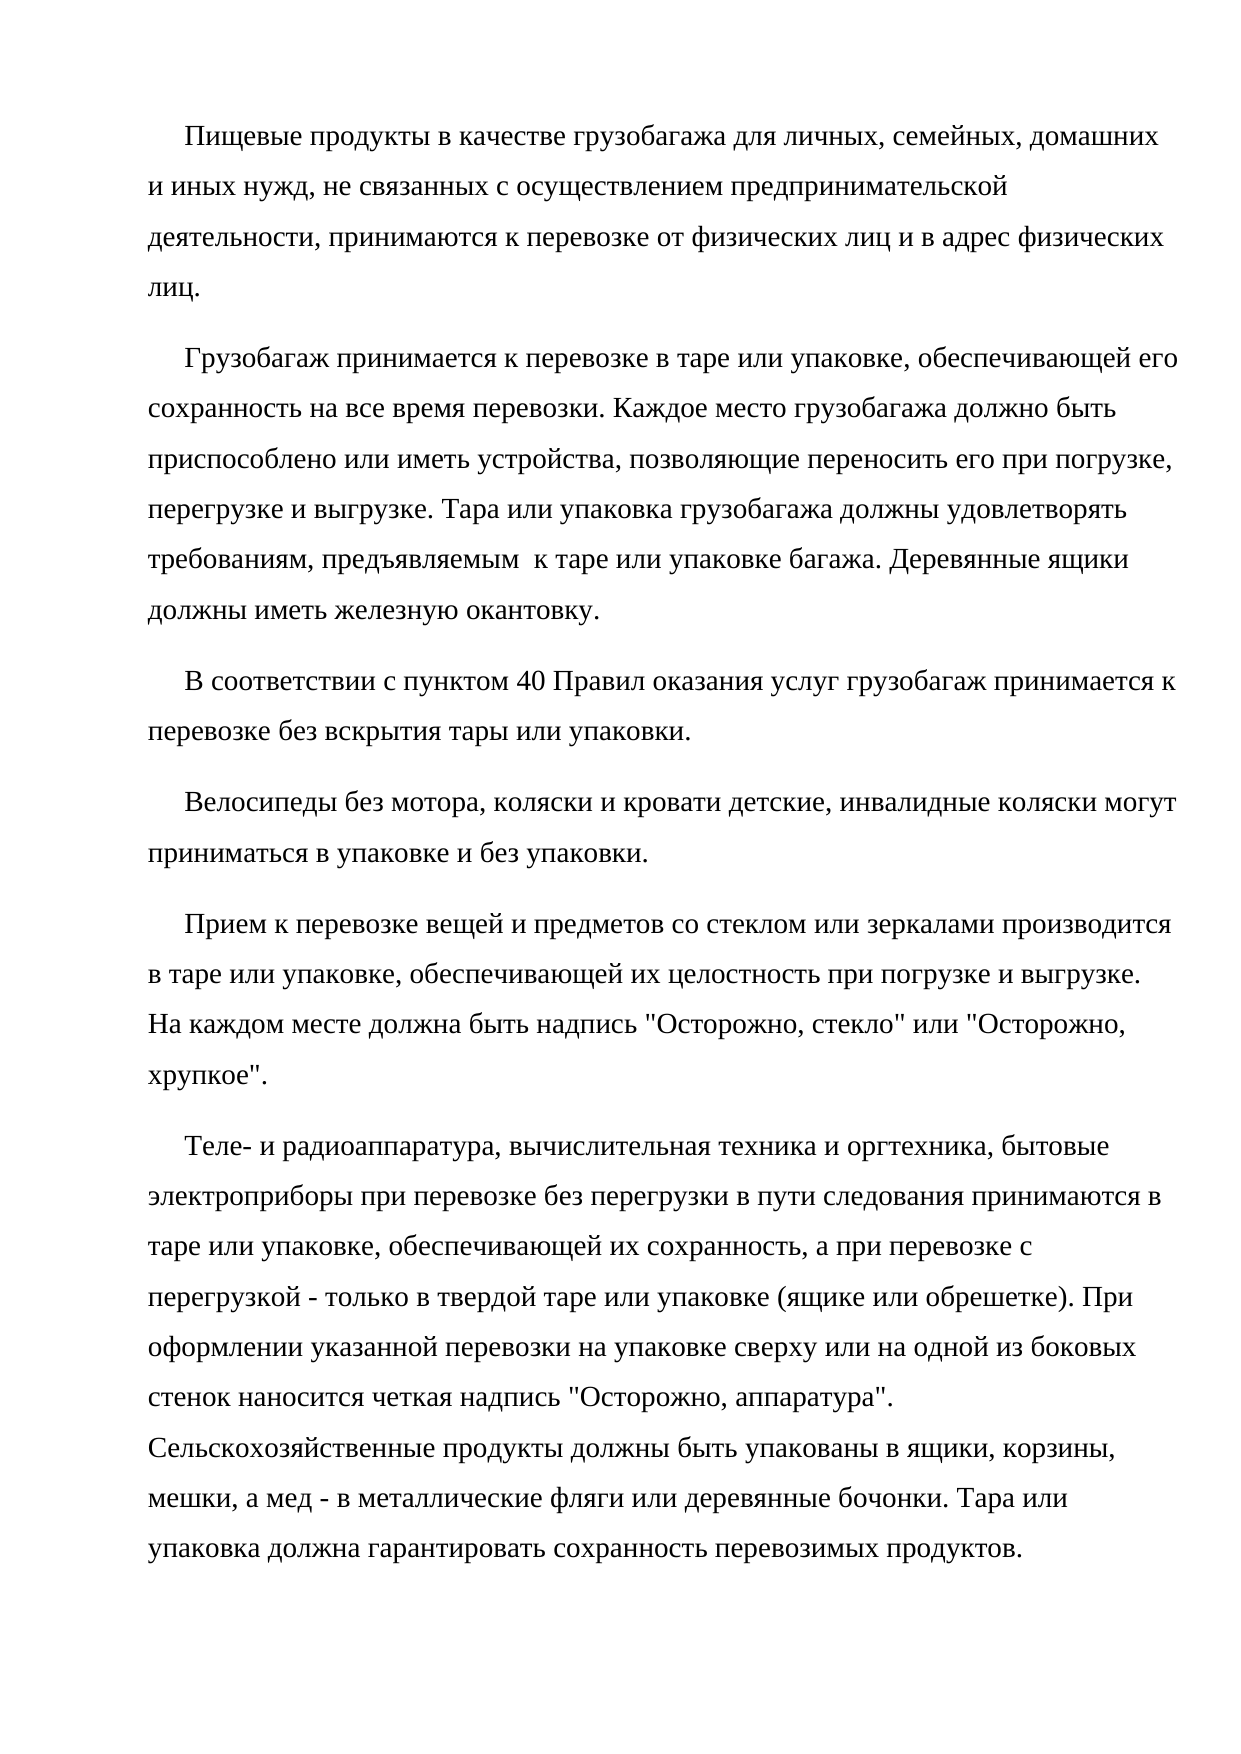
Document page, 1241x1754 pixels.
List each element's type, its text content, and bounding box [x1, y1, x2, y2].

text Велосипеды без мотора, коляски и кровати детские, инвалидные коляски могут приниматься в упаковке и без упаковки. [148, 784, 1181, 868]
text Прием к перевозке вещей и предметов со стеклом или зеркалами производится в таре или упаковке, обеспечивающей их целостность при погрузке и выгрузке. На каждом месте должна быть надпись "Осторожно, стекло" или "Осторожно, хрупкое". [148, 906, 1181, 1090]
text Грузобагаж принимается к перевозке в таре или упаковке, обеспечивающей его сохранность на все время перевозки. Каждое место грузобагажа должно быть приспособлено или иметь устройства, позволяющие переносить его при погрузке, перегрузке и выгрузке. Тара или упаковка грузобагажа должны удовлетворять требованиям, предъявляемым к таре или упаковке багажа. Деревянные ящики должны иметь железную окантовку. [148, 340, 1181, 625]
text Пищевые продукты в качестве грузобагажа для личных, семейных, домашних и иных нужд, не связанных с осуществлением предпринимательской деятельности, принимаются к перевозке от физических лиц и в адрес физических лиц. [148, 118, 1181, 303]
text Теле- и радиоаппаратура, вычислительная техника и оргтехника, бытовые электроприборы при перевозке без перегрузки в пути следования принимаются в таре или упаковке, обеспечивающей их сохранность, а при перевозке с перегрузкой - только в твердой таре или упаковке (ящике или обрешетке). При оформлении указанной перевозки на упаковке сверху или на одной из боковых стенок наносится четкая надпись "Осторожно, аппаратура". Сельскохозяйственные продукты должны быть упакованы в ящики, корзины, мешки, а мед - в металлические фляги или деревянные бочонки. Тара или упаковка должна гарантировать сохранность перевозимых продуктов. [148, 1128, 1181, 1564]
text В соответствии с пунктом 40 Правил оказания услуг грузобагаж принимается к перевозке без вскрытия тары или упаковки. [148, 663, 1181, 747]
